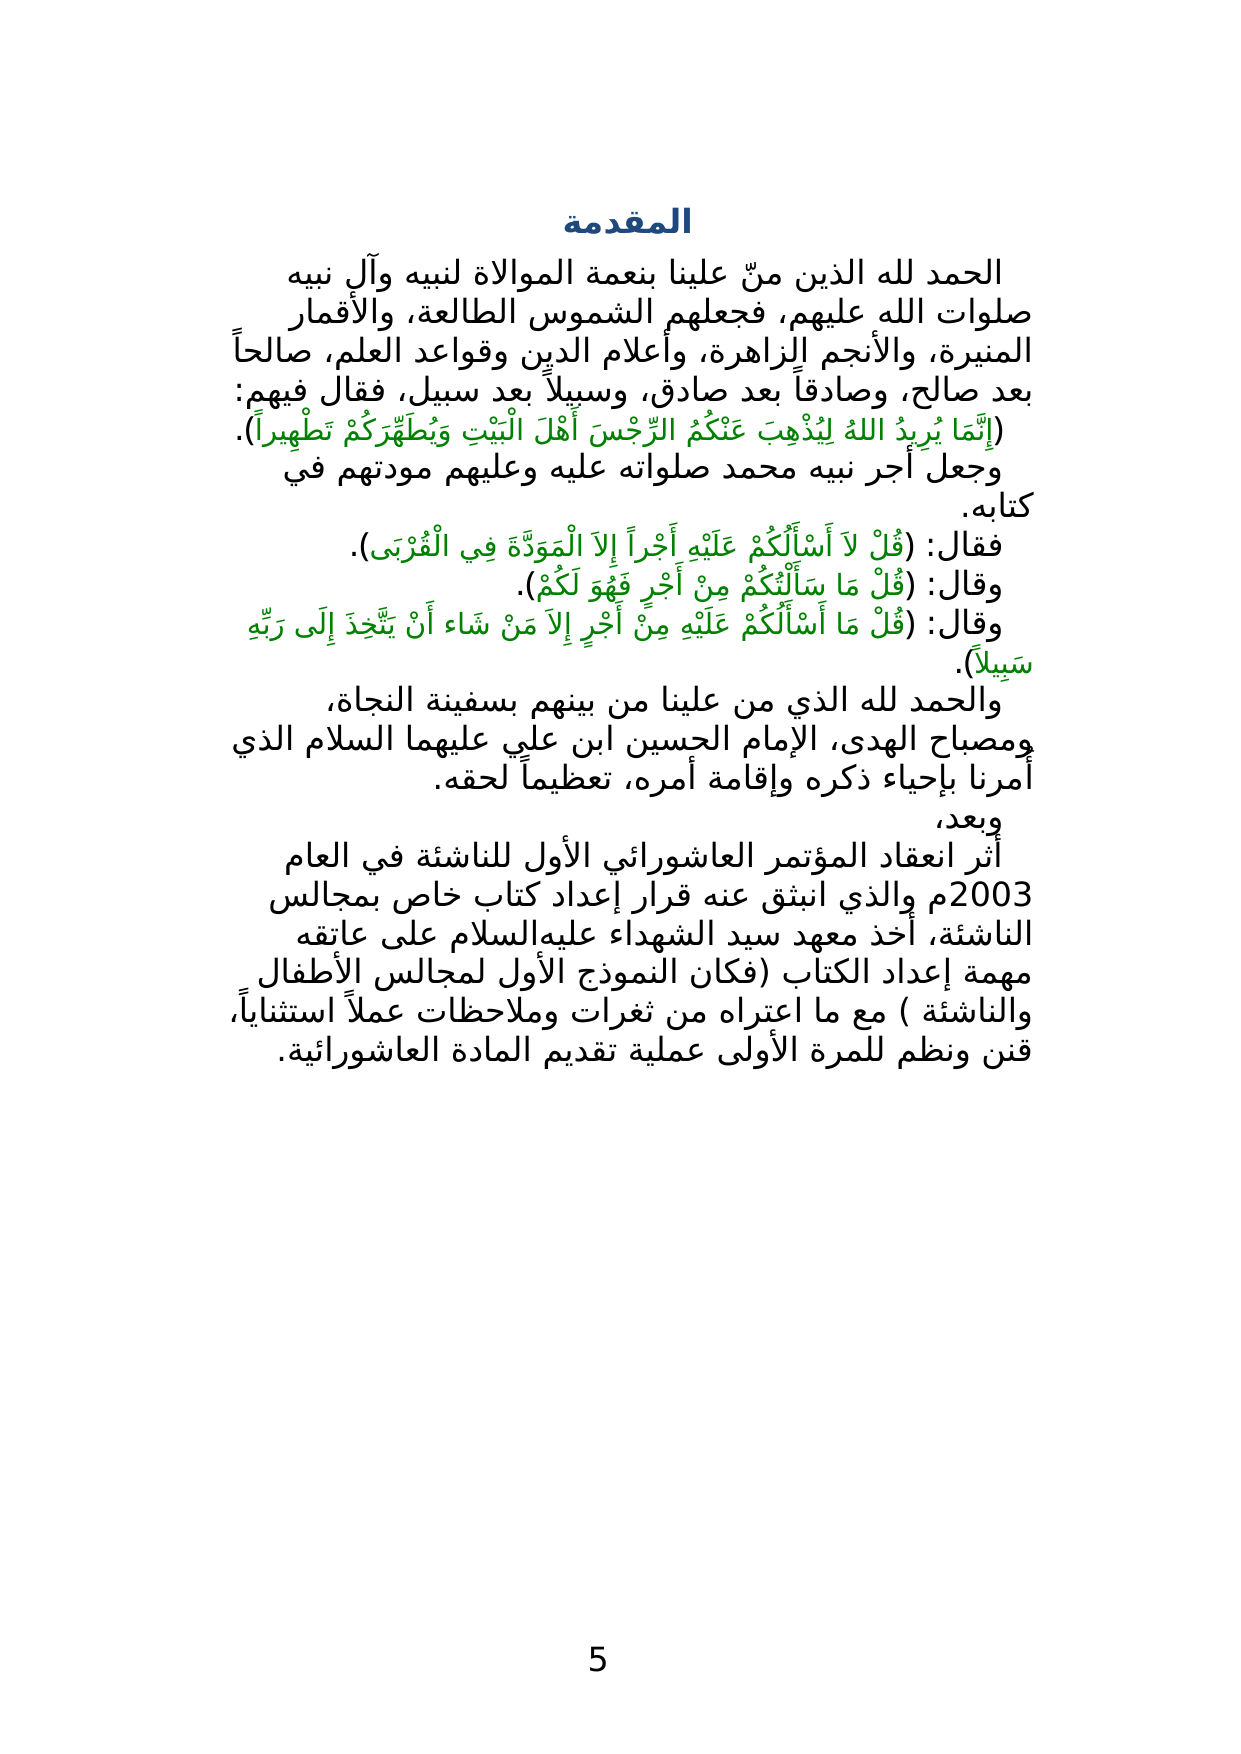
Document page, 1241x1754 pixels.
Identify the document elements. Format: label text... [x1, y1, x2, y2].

text ﴿إِنَّمَا يُرِيدُ اللهُ لِيُذْهِبَ عَنْكُمُ الرِّجْسَ أَهْلَ الْبَيْتِ وَيُطَهِّرَكُمْ تَطْهِيراً﴾. [222, 409, 1033, 448]
text وجعل أجر نبيه محمد صلواته عليه وعليهم مودتهم في كتابه. [222, 448, 1033, 526]
text وقال: ﴿قُلْ مَا أَسْأَلُكُمْ عَلَيْهِ مِنْ أَجْرٍ إِلاَ مَنْ شَاء أَنْ يَتَّخِذَ إِلَى رَبِّهِ سَبِيلاً﴾. [222, 603, 1033, 681]
text وقال: ﴿قُلْ مَا سَأَلْتُكُمْ مِنْ أَجْرٍ فَهُوَ لَكُمْ﴾. [222, 564, 1033, 603]
text الحمد لله الذين منّ علينا بنعمة الموالاة لنبيه وآل نبيه صلوات الله عليهم، فجعلهم الشموس الطالعة، والأقمار المنيرة، والأنجم الزاهرة، وأعلام الدين وقواعد العلم، صالحاً بعد صالح، وصادقاً بعد صادق، وسبيلاً بعد سبيل، فقال فيهم: [222, 253, 1033, 409]
text والحمد لله الذي من علينا من بينهم بسفينة النجاة، ومصباح الهدى، الإمام الحسين ابن علي عليهما السلام الذي أُمرنا بإحياء ذكره وإقامة أمره، تعظيماً لحقه. [222, 681, 1033, 797]
text أثر انعقاد المؤتمر العاشورائي الأول للناشئة في العام 2003م والذي انبثق عنه قرار إعداد كتاب خاص بمجالس الناشئة، أخذ معهد سيد الشهداء عليه‌السلام على عاتقه مهمة إعداد الكتاب (فكان النموذج الأول لمجالس الأطفال والناشئة ) مع ما اعتراه من ثغرات وملاحظات عملاً استثناياً، قنن ونظم للمرة الأولى عملية تقديم المادة العاشورائية. [222, 836, 1033, 1069]
subtitle المقدمة [222, 202, 1033, 241]
text فقال: ﴿قُلْ لاَ أَسْأَلُكُمْ عَلَيْهِ أَجْراً إِلاَ الْمَوَدَّةَ فِي الْقُرْبَى﴾. [222, 526, 1033, 564]
text وبعد، [222, 797, 1033, 836]
